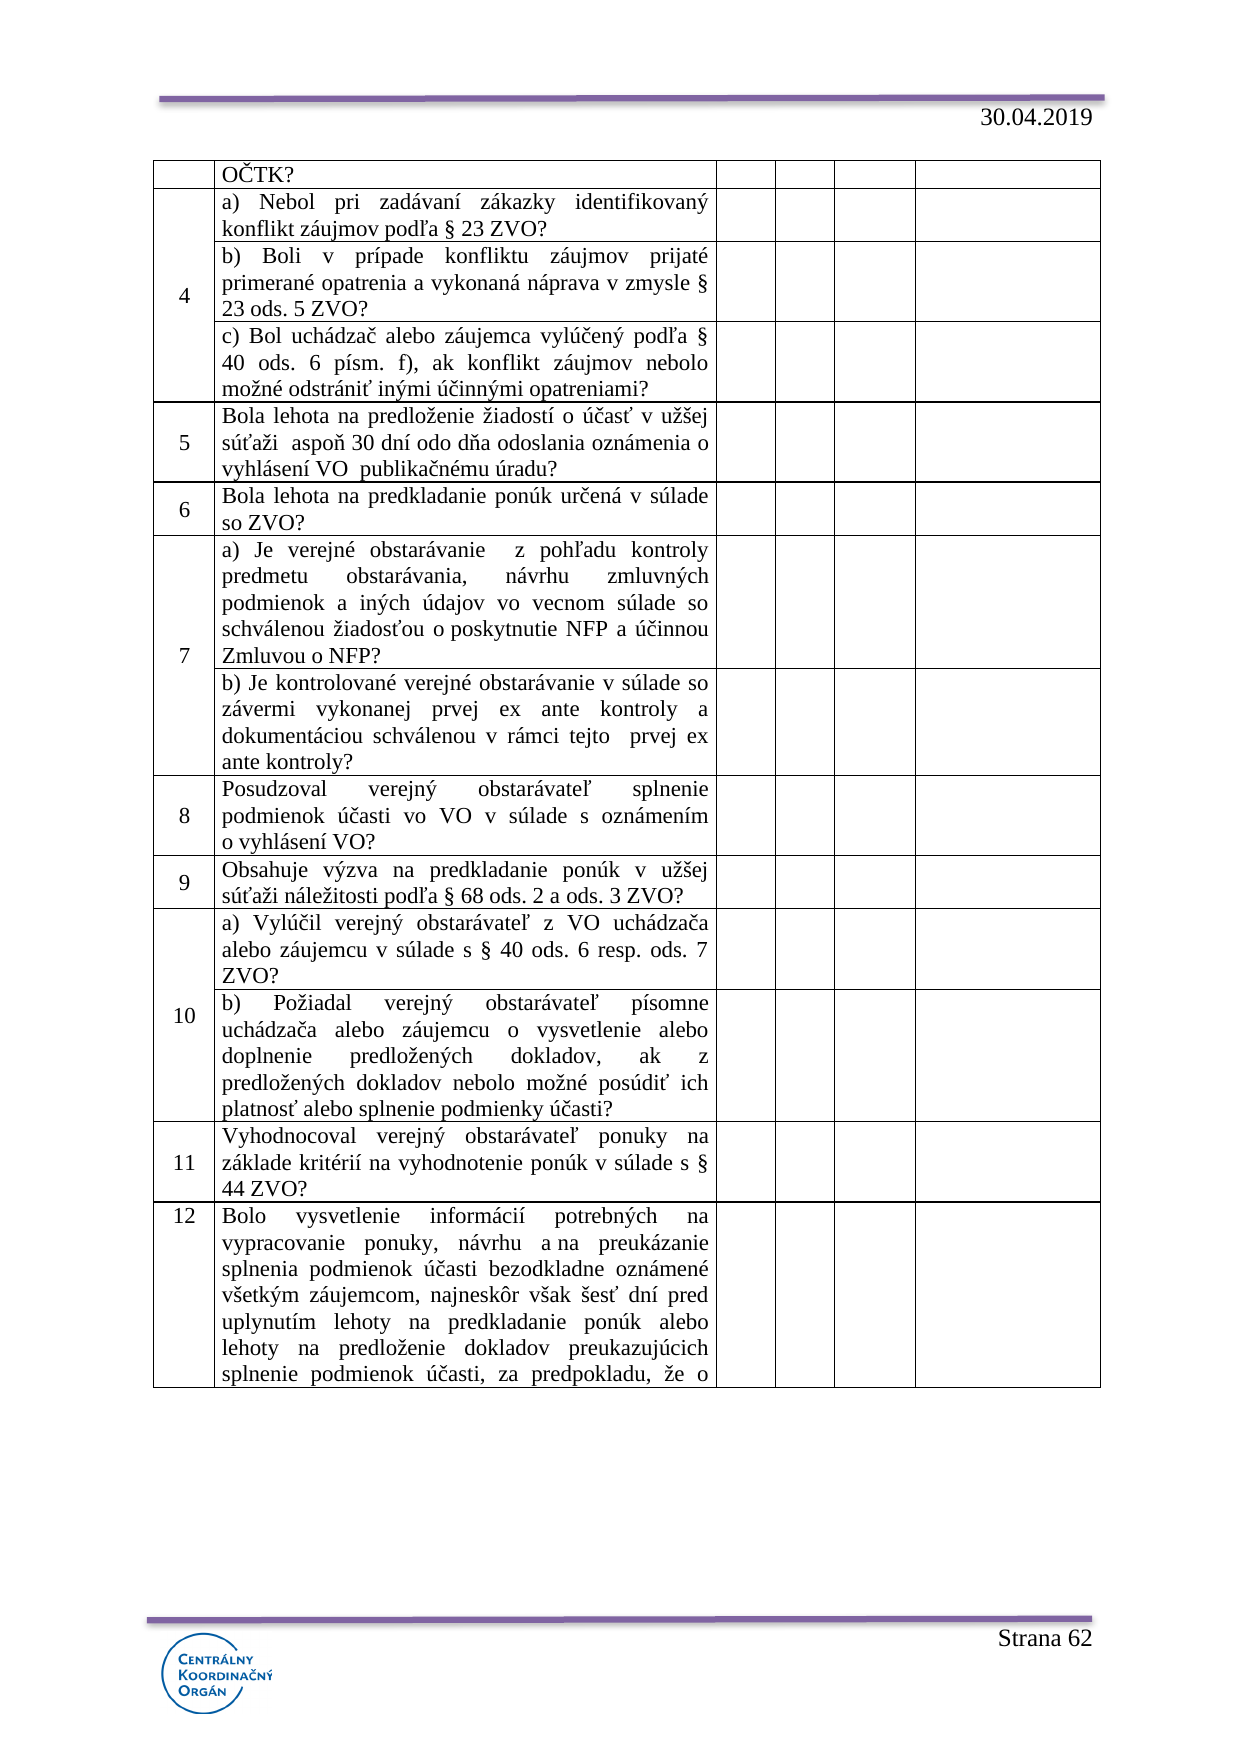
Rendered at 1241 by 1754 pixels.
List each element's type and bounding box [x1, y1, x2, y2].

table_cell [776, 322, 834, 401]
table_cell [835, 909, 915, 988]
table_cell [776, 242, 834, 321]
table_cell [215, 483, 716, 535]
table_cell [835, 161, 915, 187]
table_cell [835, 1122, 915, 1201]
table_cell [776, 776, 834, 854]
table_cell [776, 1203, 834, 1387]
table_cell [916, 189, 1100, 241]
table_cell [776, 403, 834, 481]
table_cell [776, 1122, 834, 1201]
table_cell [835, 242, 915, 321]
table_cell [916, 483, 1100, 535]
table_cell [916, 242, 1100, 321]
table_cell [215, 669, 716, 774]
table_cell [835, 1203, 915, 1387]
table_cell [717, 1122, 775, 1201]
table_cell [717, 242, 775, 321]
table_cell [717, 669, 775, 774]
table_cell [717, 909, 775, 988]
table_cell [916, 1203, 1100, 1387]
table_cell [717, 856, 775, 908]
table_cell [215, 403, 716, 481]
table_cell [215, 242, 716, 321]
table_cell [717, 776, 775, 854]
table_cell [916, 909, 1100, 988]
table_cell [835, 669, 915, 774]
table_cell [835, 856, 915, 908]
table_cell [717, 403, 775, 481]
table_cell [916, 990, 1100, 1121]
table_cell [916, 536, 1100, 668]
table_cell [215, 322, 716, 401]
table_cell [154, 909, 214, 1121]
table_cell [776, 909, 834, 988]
picture [159, 1631, 272, 1713]
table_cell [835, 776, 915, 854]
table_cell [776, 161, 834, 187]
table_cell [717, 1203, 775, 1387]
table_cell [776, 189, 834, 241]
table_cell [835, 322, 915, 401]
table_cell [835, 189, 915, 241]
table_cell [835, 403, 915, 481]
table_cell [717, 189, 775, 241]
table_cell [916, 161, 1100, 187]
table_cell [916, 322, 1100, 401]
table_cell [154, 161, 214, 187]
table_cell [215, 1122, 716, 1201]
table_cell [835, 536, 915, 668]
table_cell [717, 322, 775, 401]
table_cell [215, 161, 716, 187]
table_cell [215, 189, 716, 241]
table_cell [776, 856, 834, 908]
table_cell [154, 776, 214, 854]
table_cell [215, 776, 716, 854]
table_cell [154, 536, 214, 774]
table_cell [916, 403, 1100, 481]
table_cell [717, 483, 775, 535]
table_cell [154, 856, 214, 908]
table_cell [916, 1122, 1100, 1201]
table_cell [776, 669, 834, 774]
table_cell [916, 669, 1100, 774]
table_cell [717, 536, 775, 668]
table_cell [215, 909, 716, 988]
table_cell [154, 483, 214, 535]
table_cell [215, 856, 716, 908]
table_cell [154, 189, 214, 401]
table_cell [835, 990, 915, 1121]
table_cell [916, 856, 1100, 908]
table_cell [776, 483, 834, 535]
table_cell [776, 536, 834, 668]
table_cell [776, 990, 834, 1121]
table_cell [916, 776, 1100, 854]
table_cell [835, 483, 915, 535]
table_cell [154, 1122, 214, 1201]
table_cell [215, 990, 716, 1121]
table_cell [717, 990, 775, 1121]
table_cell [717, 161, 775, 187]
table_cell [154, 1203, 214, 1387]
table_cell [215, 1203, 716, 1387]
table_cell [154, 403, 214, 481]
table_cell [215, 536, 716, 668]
